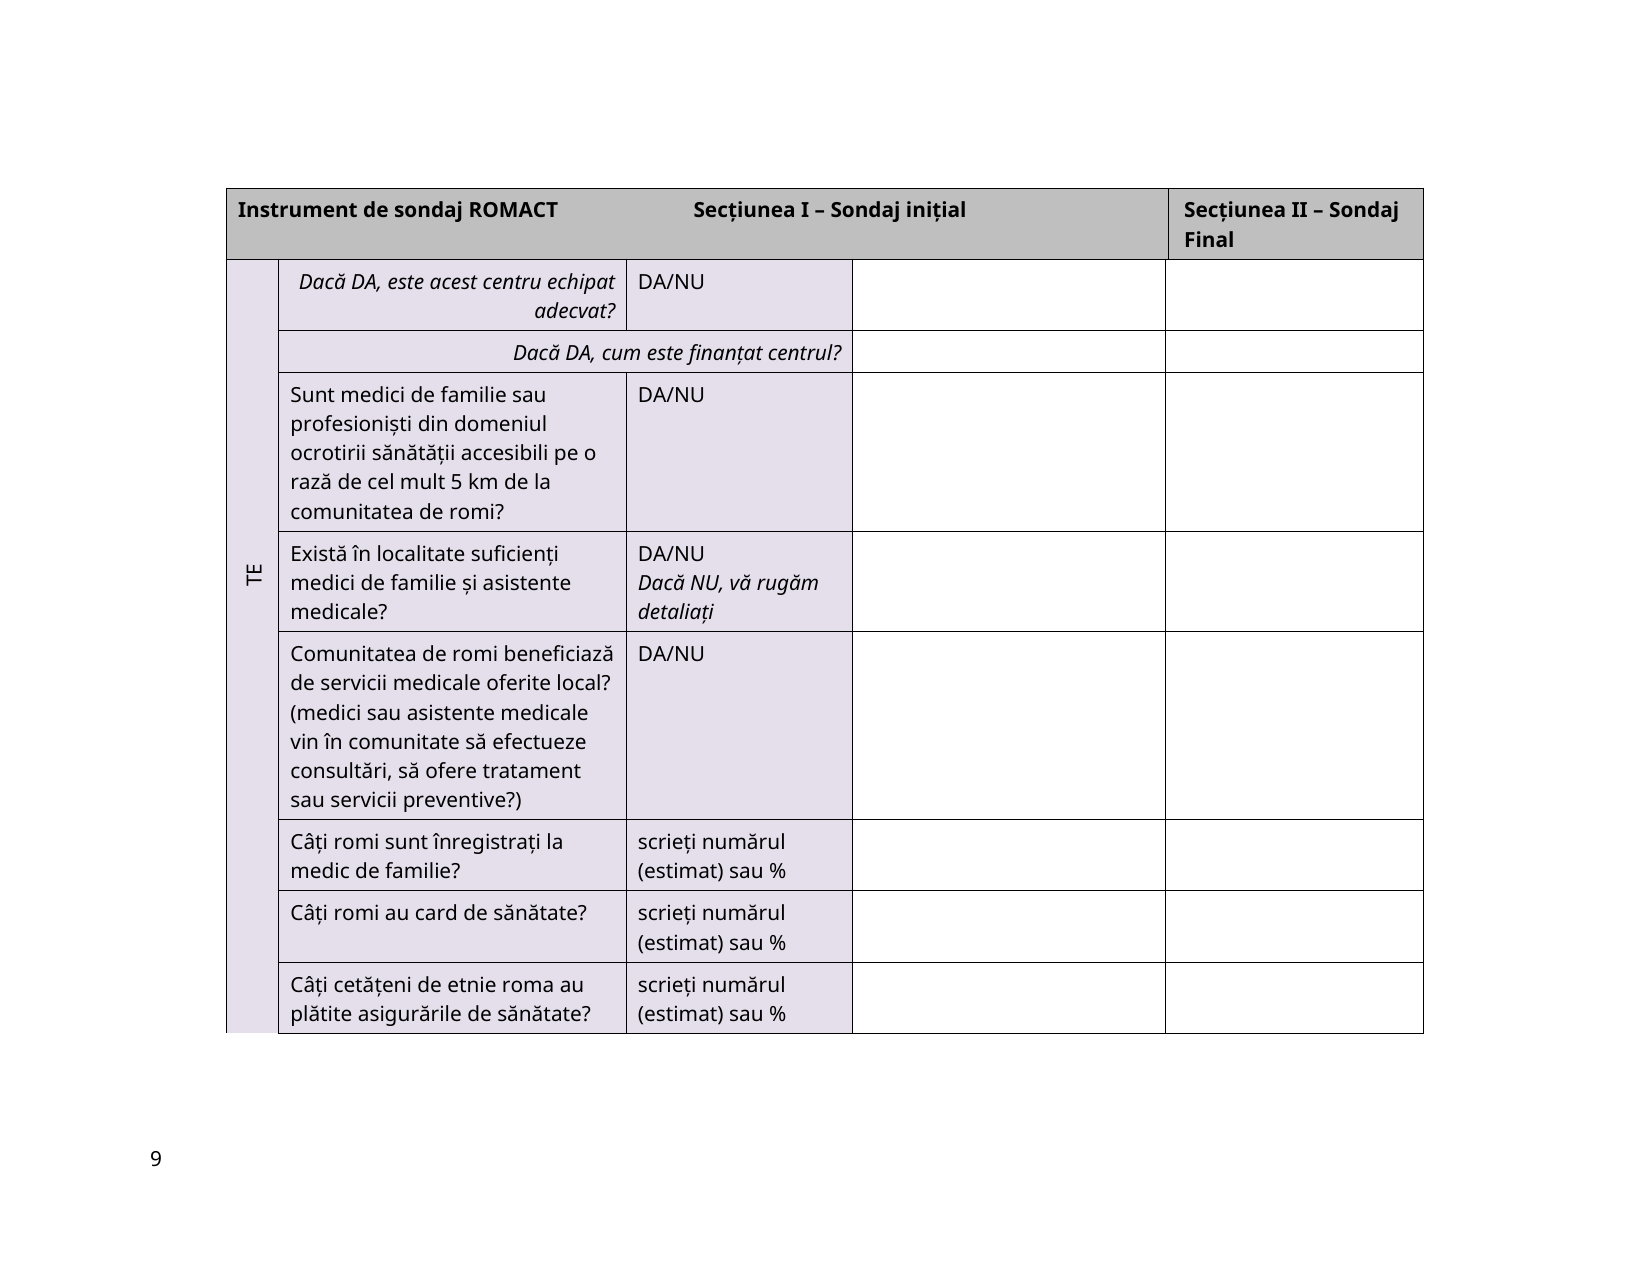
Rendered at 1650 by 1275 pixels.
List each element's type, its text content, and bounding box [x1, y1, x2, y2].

table_cell DA/NU [627, 632, 852, 819]
table_cell Dacă DA, este acest centru echipat adecvat? [279, 260, 626, 330]
table_cell [853, 891, 1165, 962]
table_cell [1166, 532, 1423, 631]
table_cell [1166, 820, 1423, 890]
table_cell scrieți numărul (estimat) sau % [627, 963, 852, 1033]
table_cell [227, 890, 278, 962]
table_cell scrieți numărul (estimat) sau % [627, 891, 852, 962]
table_cell [853, 373, 1165, 531]
table_cell [853, 963, 1165, 1033]
table_cell [853, 260, 1165, 330]
table_cell [1166, 963, 1423, 1033]
table_cell Câți romi au card de sănătate? [279, 891, 626, 962]
table_cell SĂNĂTATE [227, 260, 278, 890]
table_cell [1166, 632, 1423, 819]
table_cell DA/NU [627, 260, 852, 330]
table_header Instrument de sondaj ROMACT Secțiunea I – Sondaj inițial [227, 189, 1168, 259]
table_cell Câți romi sunt înregistrați la medic de familie? [279, 820, 626, 890]
table_cell Comunitatea de romi beneficiază de servicii medicale oferite local? (medici sau asistente medicale vin în comunitate să efectueze consultări, să ofere tratament sau servicii preventive?) [279, 632, 626, 819]
table_cell Dacă DA, cum este finanțat centrul? [279, 331, 852, 372]
table_cell Există în localitate suficienți medici de familie și asistente medicale? [279, 532, 626, 631]
table_header Secțiunea II – Sondaj Final [1169, 189, 1423, 259]
table_cell Sunt medici de familie sau profesioniști din domeniul ocrotirii sănătății accesibili pe o rază de cel mult 5 km de la comunitatea de romi? [279, 373, 626, 531]
table_cell [1166, 331, 1423, 372]
table_cell DA/NU [627, 373, 852, 531]
table_cell Câți cetățeni de etnie roma au plătite asigurările de sănătate? [279, 963, 626, 1033]
table_cell [853, 632, 1165, 819]
table_cell [853, 820, 1165, 890]
table_cell DA/NU Dacă NU, vă rugăm detaliați [627, 532, 852, 631]
table_cell scrieți numărul (estimat) sau % [627, 820, 852, 890]
table_cell [1166, 260, 1423, 330]
table_cell [853, 331, 1165, 372]
table_cell [1166, 373, 1423, 531]
table_cell [227, 962, 278, 1033]
table_cell [853, 532, 1165, 631]
table_cell [1166, 891, 1423, 962]
